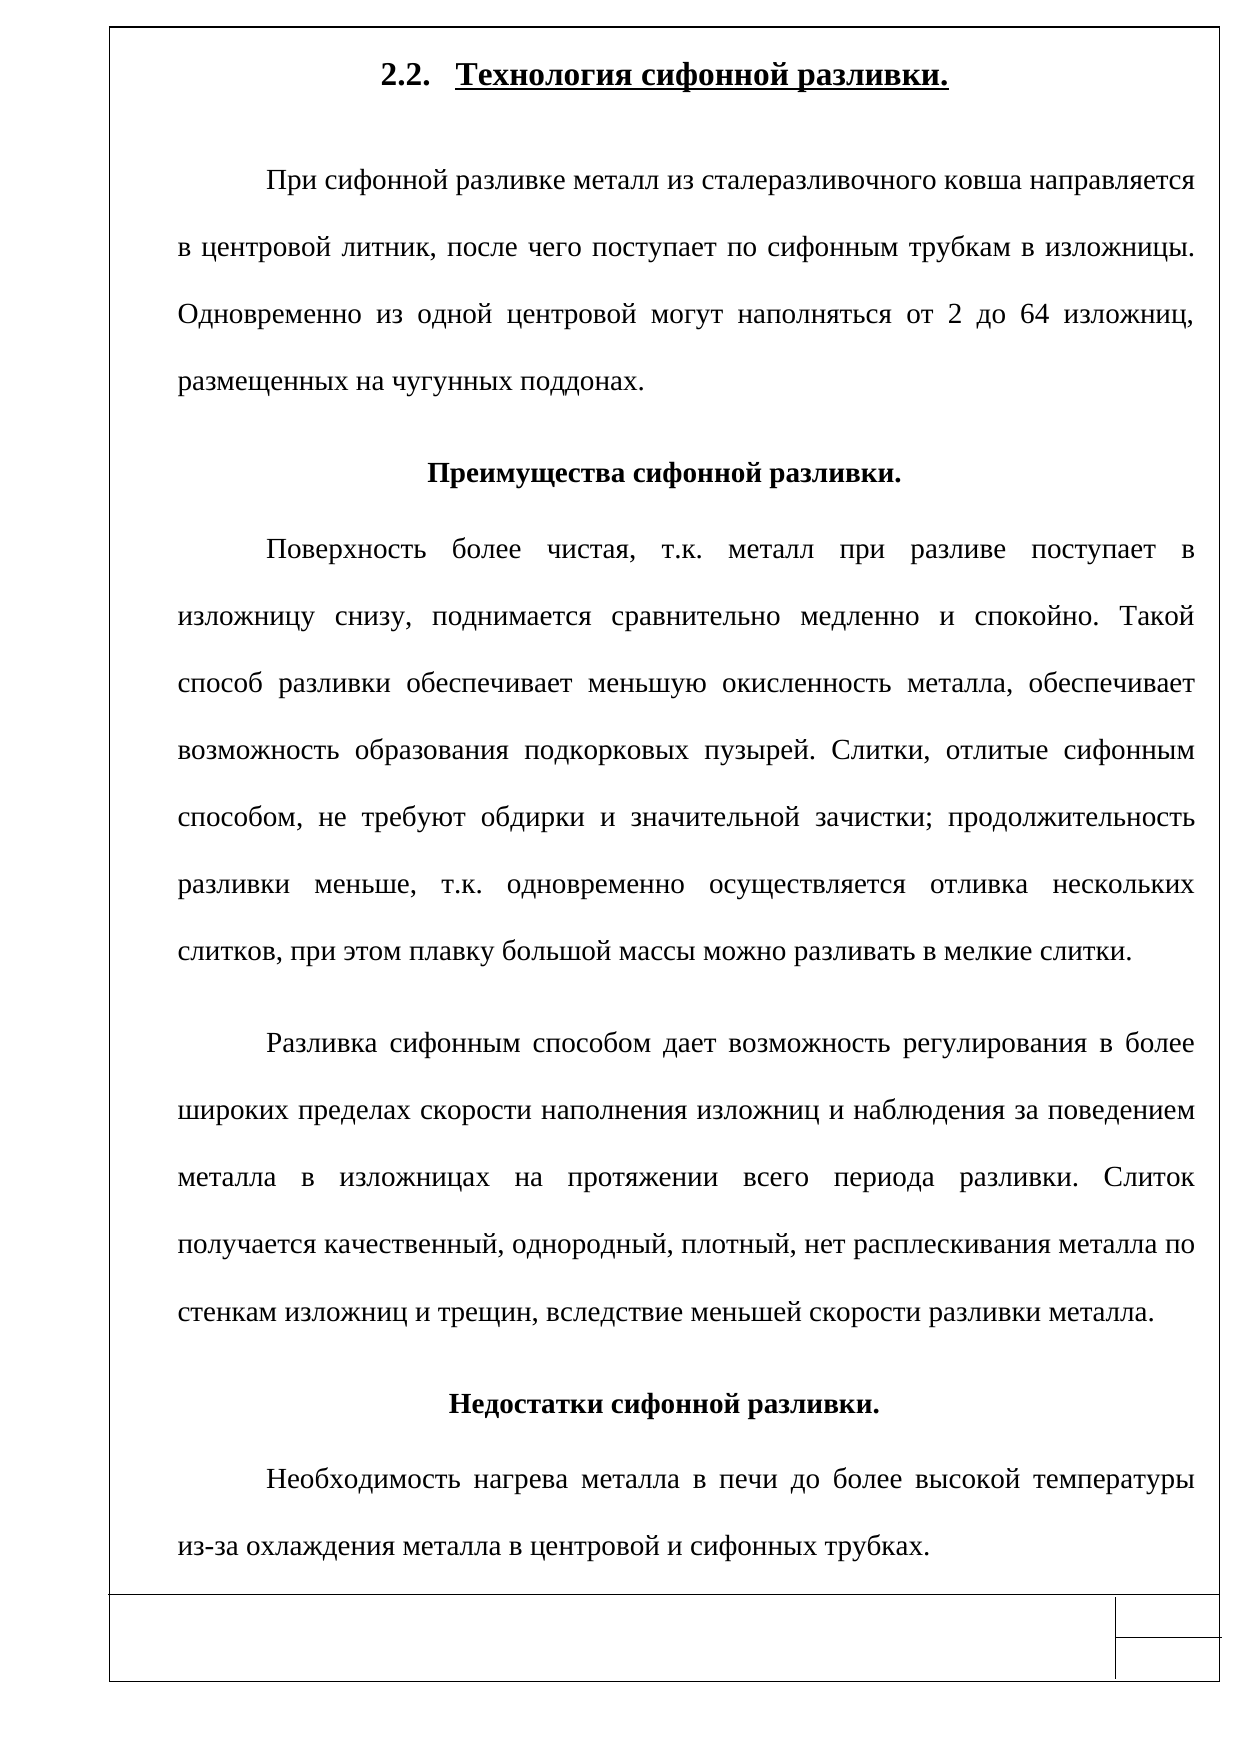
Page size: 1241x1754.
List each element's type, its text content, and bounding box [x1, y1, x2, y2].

text Необходимость нагрева металла в печи до более высокой температуры из-за охлаждения металла в центровой и сифонных трубках. [177, 1461, 1196, 1562]
text Недостатки сифонной разливки. [118, 1386, 1211, 1419]
text Поверхность более чистая, т.к. металл при разливе поступает в изложницу снизу, поднимается сравнительно медленно и спокойно. Такой способ разливки обеспечивает меньшую окисленность металла, обеспечивает возможность образования подкорковых пузырей. Слитки, отлитые сифонным способом, не требуют обдирки и значительной зачистки; продолжительность разливки меньше, т.к. одновременно осуществляется отливка нескольких слитков, при этом плавку большой массы можно разливать в мелкие слитки. [177, 531, 1196, 967]
text Разливка сифонным способом дает возможность регулирования в более широких пределах скорости наполнения изложниц и наблюдения за поведением металла в изложницах на протяжении всего периода разливки. Слиток получается качественный, однородный, плотный, нет расплескивания металла по стенкам изложниц и трещин, вследствие меньшей скорости разливки металла. [177, 1025, 1196, 1327]
text При сифонной разливке металл из сталеразливочного ковша направляется в центровой литник, после чего поступает по сифонным трубкам в изложницы. Одновременно из одной центровой могут наполняться от 2 до 64 изложниц, размещенных на чугунных поддонах. [177, 162, 1196, 397]
text Преимущества сифонной разливки. [118, 455, 1211, 489]
list Технология сифонной разливки. [118, 54, 1211, 93]
